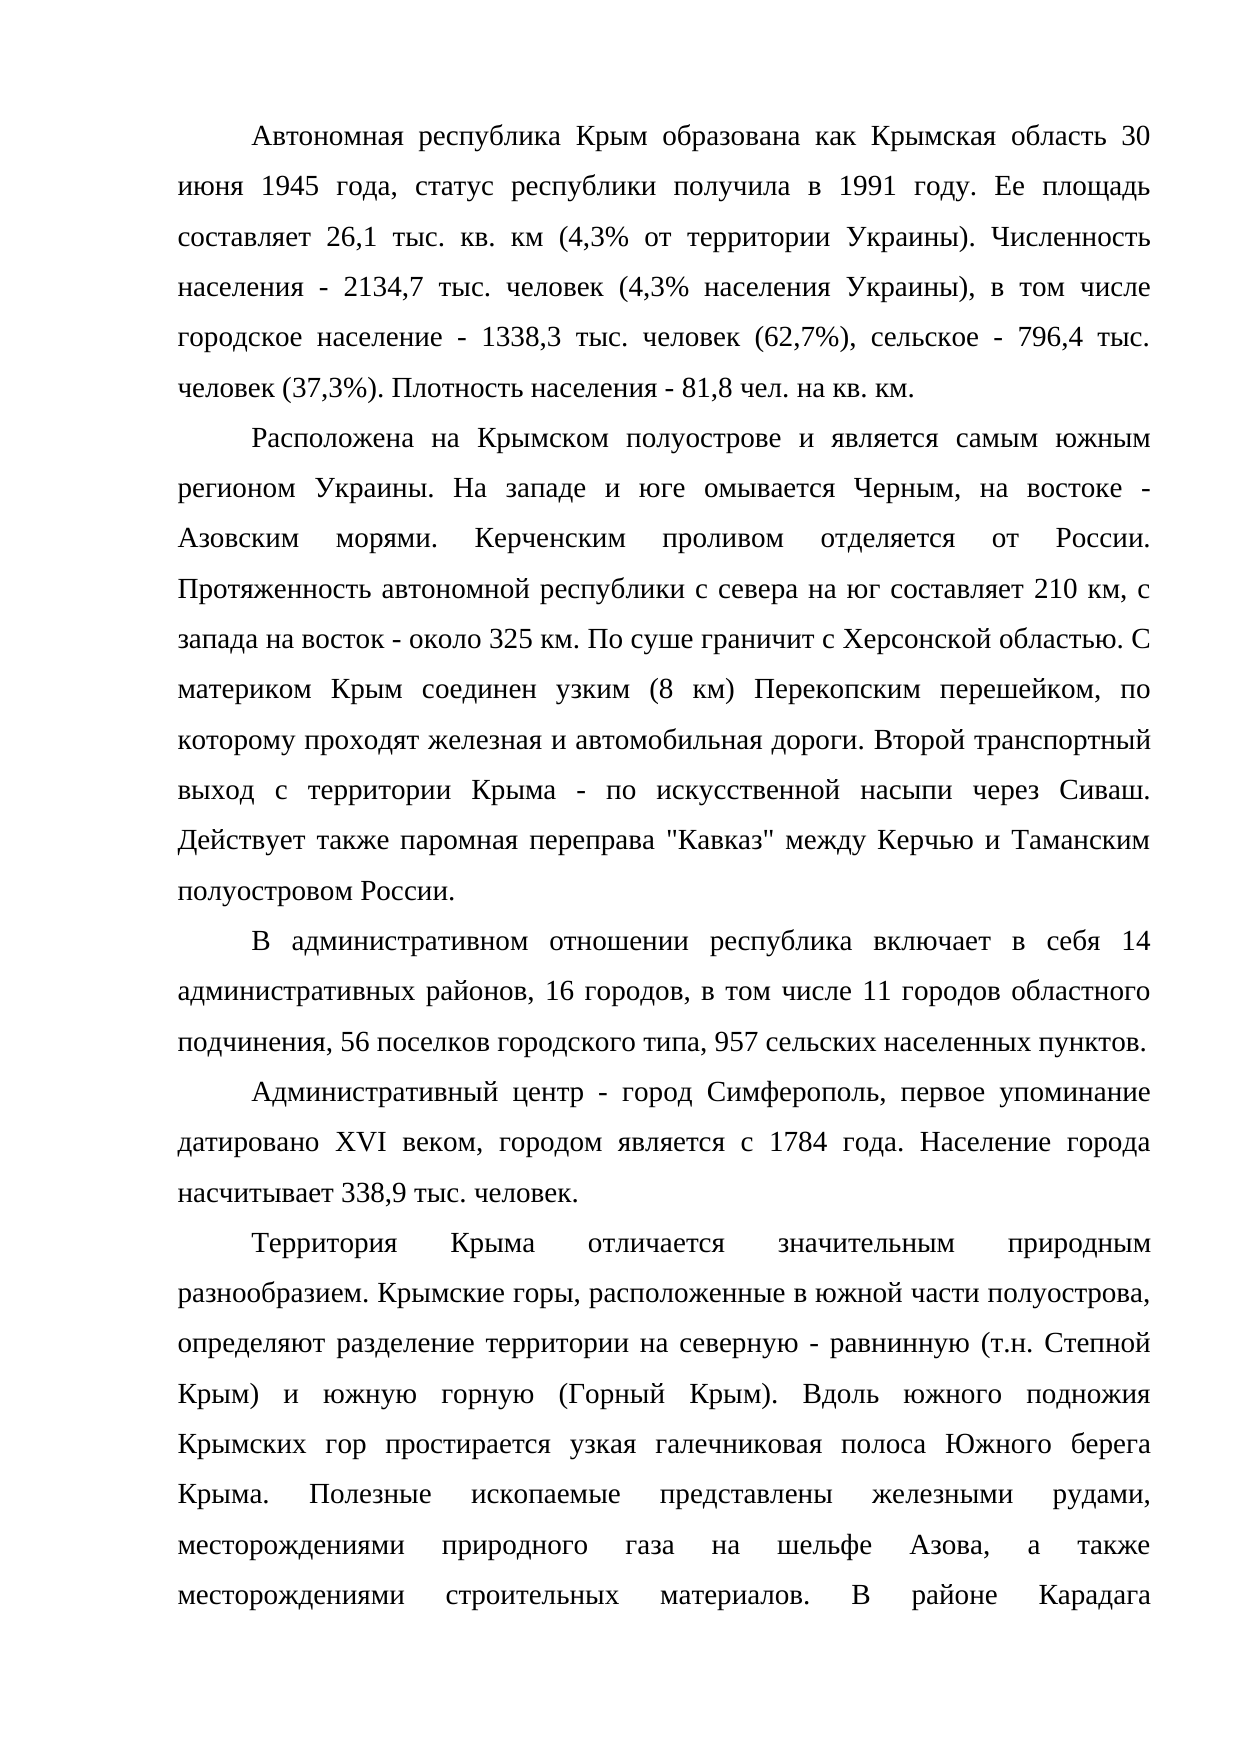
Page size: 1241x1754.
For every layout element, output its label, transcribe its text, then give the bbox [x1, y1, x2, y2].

text Автономная республика Крым образована как Крымская область 30 июня 1945 года, статус республики получила в 1991 году. Ее площадь составляет 26,1 тыс. кв. км (4,3% от территории Украины). Численность населения - 2134,7 тыс. человек (4,3% населения Украины), в том числе городское население - 1338,3 тыс. человек (62,7%), сельское - 796,4 тыс. человек (37,3%). Плотность населения - 81,8 чел. на кв. км. [177, 118, 1152, 403]
text Административный центр - город Симферополь, первое упоминание датировано XVI веком, городом является с 1784 года. Население города насчитывает 338,9 тыс. человек. [177, 1074, 1152, 1208]
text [177, 1225, 1152, 1611]
text В административном отношении республика включает в себя 14 административных районов, 16 городов, в том числе 11 городов областного подчинения, 56 поселков городского типа, 957 сельских населенных пунктов. [177, 923, 1152, 1057]
text Расположена на Крымском полуострове и является самым южным регионом Украины. На западе и юге омывается Черным, на востоке - Азовским морями. Керченским проливом отделяется от России. Протяженность автономной республики с севера на юг составляет , с запада на восток - около . По суше граничит с Херсонской областью. С материком Крым соединен узким () Перекопским перешейком, по которому проходят железная и автомобильная дороги. Второй транспортный выход с территории Крыма - по искусственной насыпи через Сиваш. Действует также паромная переправа "Кавказ" между Керчью и Таманским полуостровом России. [177, 420, 1152, 906]
